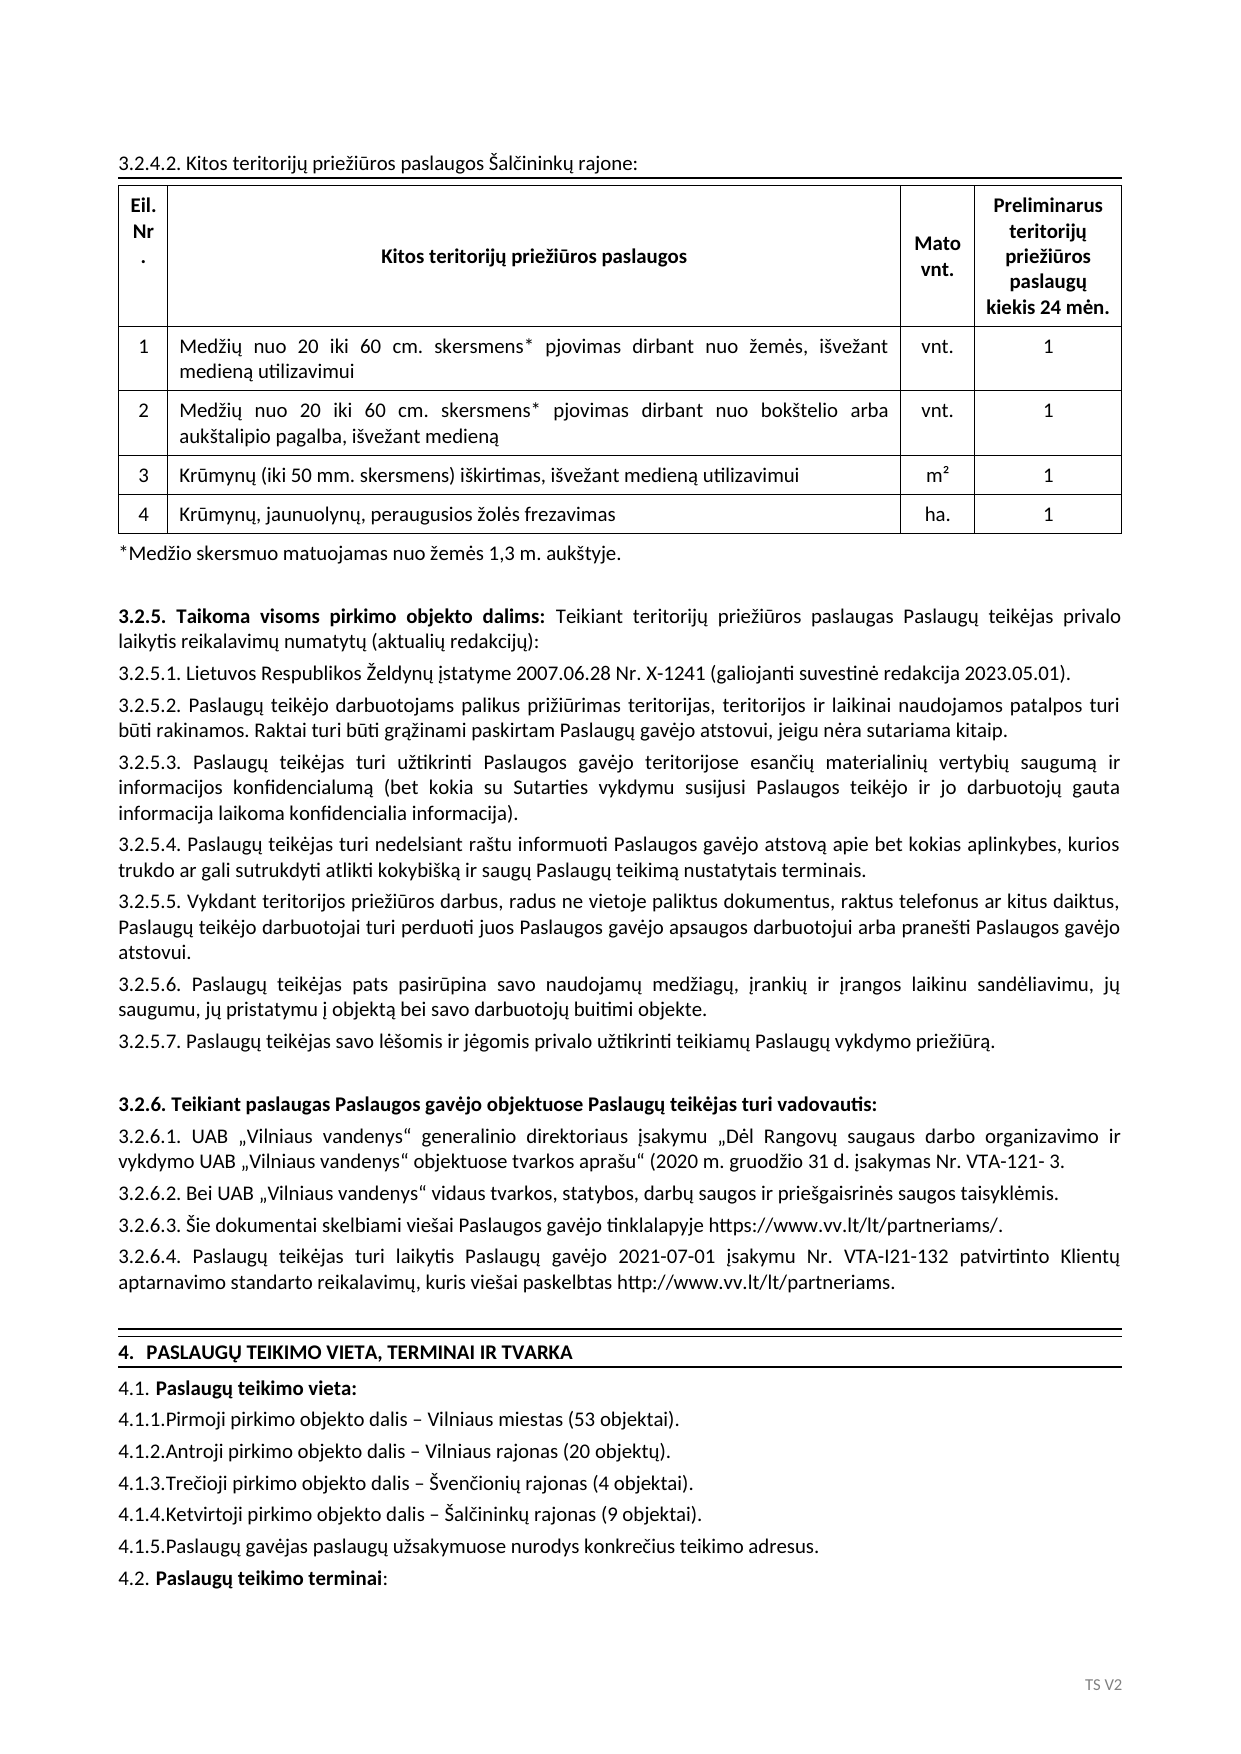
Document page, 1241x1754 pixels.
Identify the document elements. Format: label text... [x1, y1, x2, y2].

text 3.2.6.2. Bei UAB „Vilniaus vandenys“ vidaus tvarkos, statybos, darbų saugos ir priešgaisrinės saugos taisyklėmis. [118, 1180, 1122, 1206]
text 3.2.5.7. Paslaugų teikėjas savo lėšomis ir jėgomis privalo užtikrinti teikiamų Paslaugų vykdymo priežiūrą. [118, 1028, 1122, 1053]
list Paslaugų teikimo terminai: [118, 1565, 1122, 1590]
table_cell 4 [119, 495, 167, 532]
table_cell 1 [975, 495, 1121, 532]
table_header Kitos teritorijų priežiūros paslaugos [168, 186, 900, 326]
table_cell Krūmynų, jaunuolynų, peraugusios žolės frezavimas [168, 495, 900, 532]
text 4.1.4.Ketvirtoji pirkimo objekto dalis – Šalčininkų rajonas (9 objektai). [118, 1501, 1122, 1527]
table_cell Medžių nuo 20 iki 60 cm. skersmens* pjovimas dirbant nuo bokštelio arba aukštalipio pagalba, išvežant medieną [168, 391, 900, 454]
text 3.2.6. Teikiant paslaugas Paslaugos gavėjo objektuose Paslaugų teikėjas turi vadovautis: [118, 1091, 1122, 1117]
text 4.1.3.Trečioji pirkimo objekto dalis – Švenčionių rajonas (4 objektai). [118, 1470, 1122, 1495]
text 4.1.2.Antroji pirkimo objekto dalis – Vilniaus rajonas (20 objektų). [118, 1438, 1122, 1463]
list Paslaugų teikimo vieta: [118, 1375, 1122, 1400]
table_header Mato vnt. [901, 186, 974, 326]
table_cell ha. [901, 495, 974, 532]
text *Medžio skersmuo matuojamas nuo žemės 1,3 m. aukštyje. [118, 540, 1122, 565]
text 3.2.6.1. UAB „Vilniaus vandenys“ generalinio direktoriaus įsakymu „Dėl Rangovų saugaus darbo organizavimo ir vykdymo UAB „Vilniaus vandenys“ objektuose tvarkos aprašu“ (2020 m. gruodžio 31 d. įsakymas Nr. VTA-121- 3. [118, 1123, 1122, 1174]
text 4.1.1.Pirmoji pirkimo objekto dalis – Vilniaus miestas (53 objektai). [118, 1406, 1122, 1432]
text 3.2.5.4. Paslaugų teikėjas turi nedelsiant raštu informuoti Paslaugos gavėjo atstovą apie bet kokias aplinkybes, kurios trukdo ar gali sutrukdyti atlikti kokybišką ir saugų Paslaugų teikimą nustatytais terminais. [118, 831, 1122, 882]
text 3.2.5. Taikoma visoms pirkimo objekto dalims: Teikiant teritorijų priežiūros paslaugas Paslaugų teikėjas privalo laikytis reikalavimų numatytų (aktualių redakcijų): [118, 603, 1122, 654]
table_cell 2 [119, 391, 167, 454]
table_cell 1 [975, 327, 1121, 390]
table_cell 1 [119, 327, 167, 390]
text 4.1.5.Paslaugų gavėjas paslaugų užsakymuose nurodys konkrečius teikimo adresus. [118, 1533, 1122, 1558]
text 3.2.6.3. Šie dokumentai skelbiami viešai Paslaugos gavėjo tinklalapyje https://www.vv.lt/lt/partneriams/. [118, 1212, 1122, 1237]
list PASLAUGŲ TEIKIMO VIETA, TERMINAI IR TVARKA [118, 1337, 1122, 1366]
text 3.2.4.2. Kitos teritorijų priežiūros paslaugos Šalčininkų rajone: [118, 150, 1122, 177]
table_header Eil. Nr. [119, 186, 167, 326]
table_cell 1 [975, 456, 1121, 493]
table_cell Medžių nuo 20 iki 60 cm. skersmens* pjovimas dirbant nuo žemės, išvežant medieną utilizavimui [168, 327, 900, 390]
text 3.2.5.1. Lietuvos Respublikos Želdynų įstatyme 2007.06.28 Nr. X-1241 (galiojanti suvestinė redakcija 2023.05.01). [118, 660, 1122, 686]
table_cell 1 [975, 391, 1121, 454]
table_cell Krūmynų (iki 50 mm. skersmens) iškirtimas, išvežant medieną utilizavimui [168, 456, 900, 493]
table_cell vnt. [901, 391, 974, 454]
text 3.2.5.6. Paslaugų teikėjas pats pasirūpina savo naudojamų medžiagų, įrankių ir įrangos laikinu sandėliavimu, jų saugumu, jų pristatymu į objektą bei savo darbuotojų buitimi objekte. [118, 971, 1122, 1022]
text 3.2.5.5. Vykdant teritorijos priežiūros darbus, radus ne vietoje paliktus dokumentus, raktus telefonus ar kitus daiktus, Paslaugų teikėjo darbuotojai turi perduoti juos Paslaugos gavėjo apsaugos darbuotojui arba pranešti Paslaugos gavėjo atstovui. [118, 888, 1122, 965]
text 3.2.5.2. Paslaugų teikėjo darbuotojams palikus prižiūrimas teritorijas, teritorijos ir laikinai naudojamos patalpos turi būti rakinamos. Raktai turi būti grąžinami paskirtam Paslaugų gavėjo atstovui, jeigu nėra sutariama kitaip. [118, 692, 1122, 743]
table_cell m² [901, 456, 974, 493]
text 3.2.5.3. Paslaugų teikėjas turi užtikrinti Paslaugos gavėjo teritorijose esančių materialinių vertybių saugumą ir informacijos konfidencialumą (bet kokia su Sutarties vykdymu susijusi Paslaugos teikėjo ir jo darbuotojų gauta informacija laikoma konfidencialia informacija). [118, 749, 1122, 825]
table_cell vnt. [901, 327, 974, 390]
text 3.2.6.4. Paslaugų teikėjas turi laikytis Paslaugų gavėjo 2021-07-01 įsakymu Nr. VTA-I21-132 patvirtinto Klientų aptarnavimo standarto reikalavimų, kuris viešai paskelbtas http://www.vv.lt/lt/partneriams. [118, 1243, 1122, 1294]
table_cell 3 [119, 456, 167, 493]
table_header Preliminarus teritorijų priežiūros paslaugų kiekis 24 mėn. [975, 186, 1121, 326]
